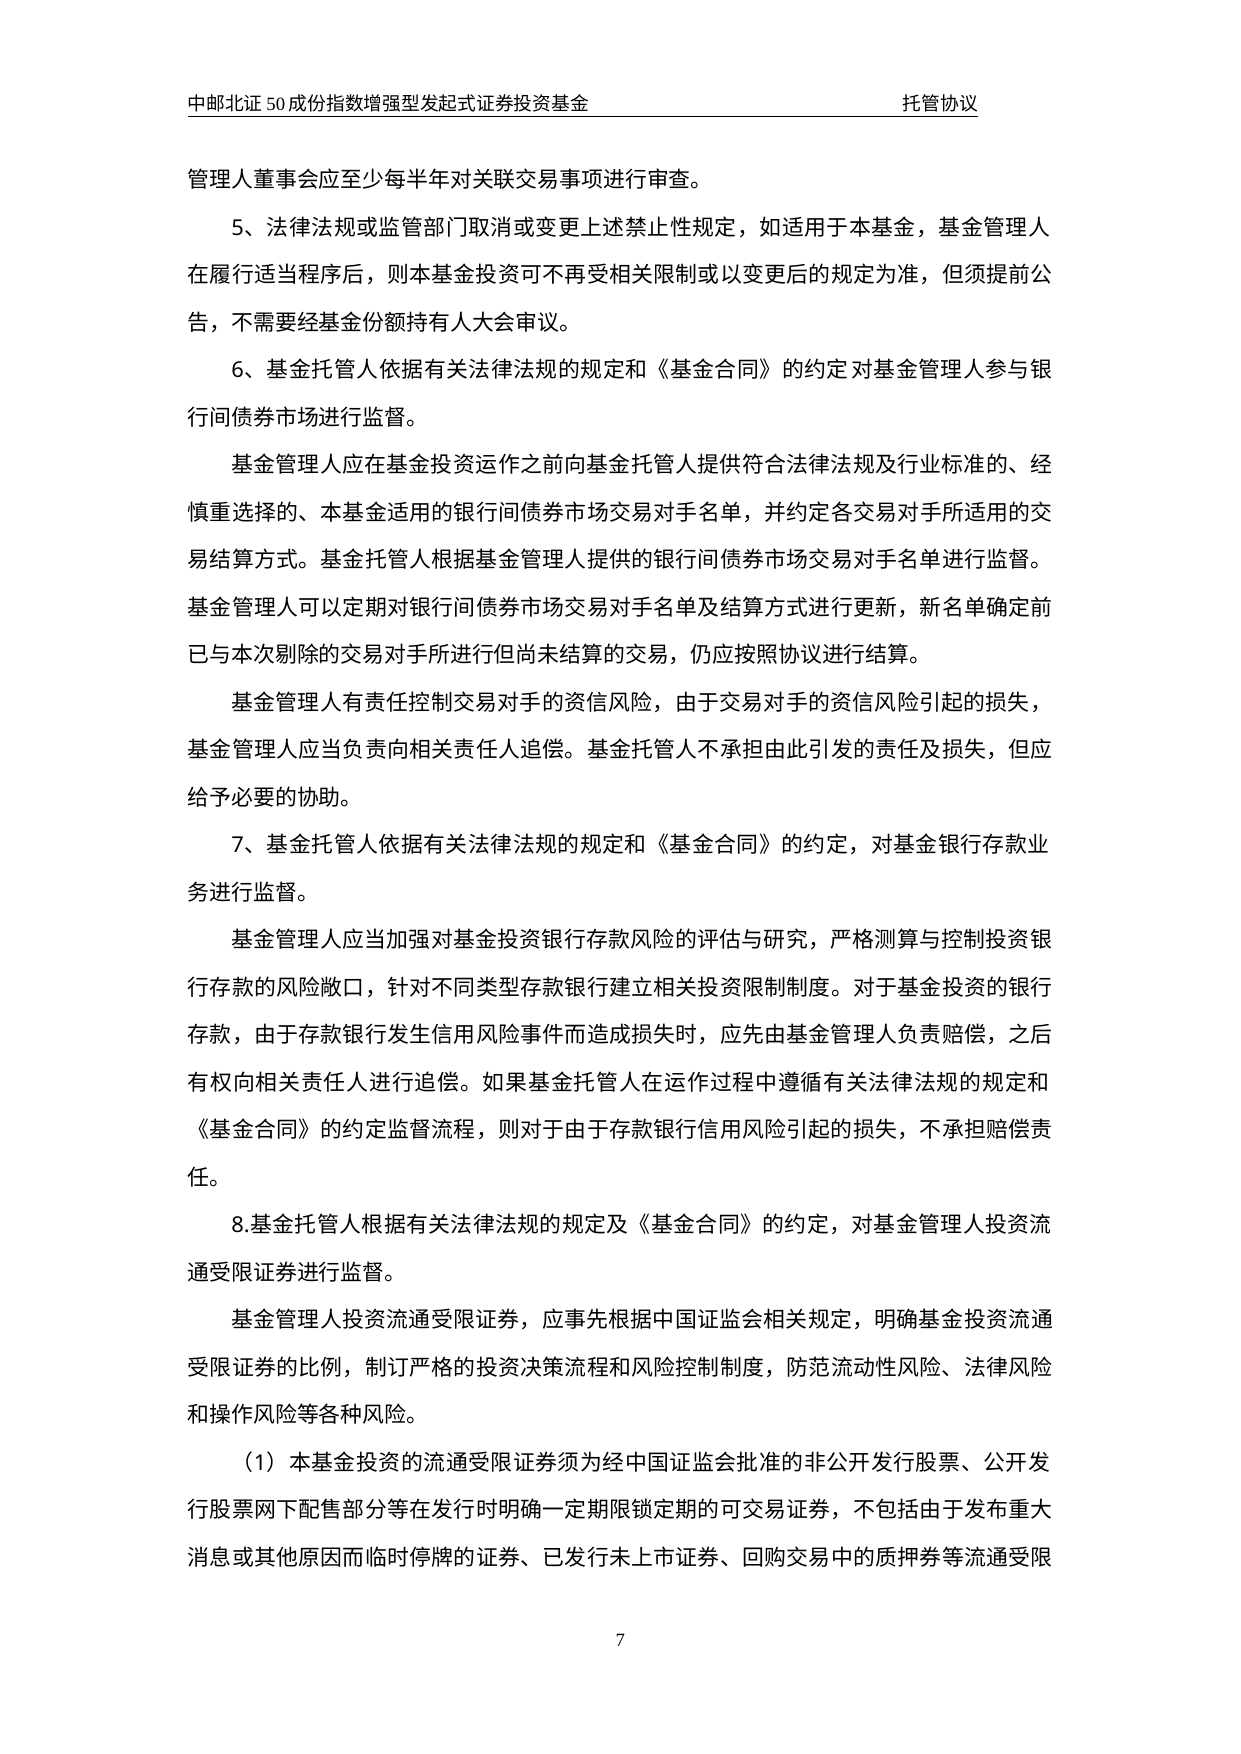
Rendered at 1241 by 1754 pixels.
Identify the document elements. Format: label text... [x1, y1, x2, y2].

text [187, 1445, 1053, 1572]
text 5、法律法规或监管部门取消或变更上述禁止性规定，如适用于本基金，基金管理人在履行适当程序后，则本基金投资可不再受相关限制或以变更后的规定为准，但须提前公告，不需要经基金份额持有人大会审议。 [187, 209, 1053, 336]
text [187, 162, 1053, 194]
text 基金管理人应当加强对基金投资银行存款风险的评估与研究，严格测算与控制投资银行存款的风险敞口，针对不同类型存款银行建立相关投资限制制度。对于基金投资的银行存款，由于存款银行发生信用风险事件而造成损失时，应先由基金管理人负责赔偿，之后有权向相关责任人进行追偿。如果基金托管人在运作过程中遵循有关法律法规的规定和《基金合同》的约定监督流程，则对于由于存款银行信用风险引起的损失，不承担赔偿责任。 [187, 922, 1053, 1191]
text 6、基金托管人依据有关法律法规的规定和《基金合同》的约定对基金管理人参与银行间债券市场进行监督。 [187, 352, 1053, 431]
text 基金管理人应在基金投资运作之前向基金托管人提供符合法律法规及行业标准的、经慎重选择的、本基金适用的银行间债券市场交易对手名单，并约定各交易对手所适用的交易结算方式。基金托管人根据基金管理人提供的银行间债券市场交易对手名单进行监督。基金管理人可以定期对银行间债券市场交易对手名单及结算方式进行更新，新名单确定前已与本次剔除的交易对手所进行但尚未结算的交易，仍应按照协议进行结算。 [187, 447, 1053, 669]
text 8.基金托管人根据有关法律法规的规定及《基金合同》的约定，对基金管理人投资流通受限证券进行监督。 [187, 1207, 1053, 1287]
text 基金管理人有责任控制交易对手的资信风险，由于交易对手的资信风险引起的损失，基金管理人应当负责向相关责任人追偿。基金托管人不承担由此引发的责任及损失，但应给予必要的协助。 [187, 685, 1053, 811]
text 基金管理人投资流通受限证券，应事先根据中国证监会相关规定，明确基金投资流通受限证券的比例，制订严格的投资决策流程和风险控制制度，防范流动性风险、法律风险和操作风险等各种风险。 [187, 1302, 1053, 1429]
text 7、基金托管人依据有关法律法规的规定和《基金合同》的约定，对基金银行存款业务进行监督。 [187, 827, 1053, 906]
